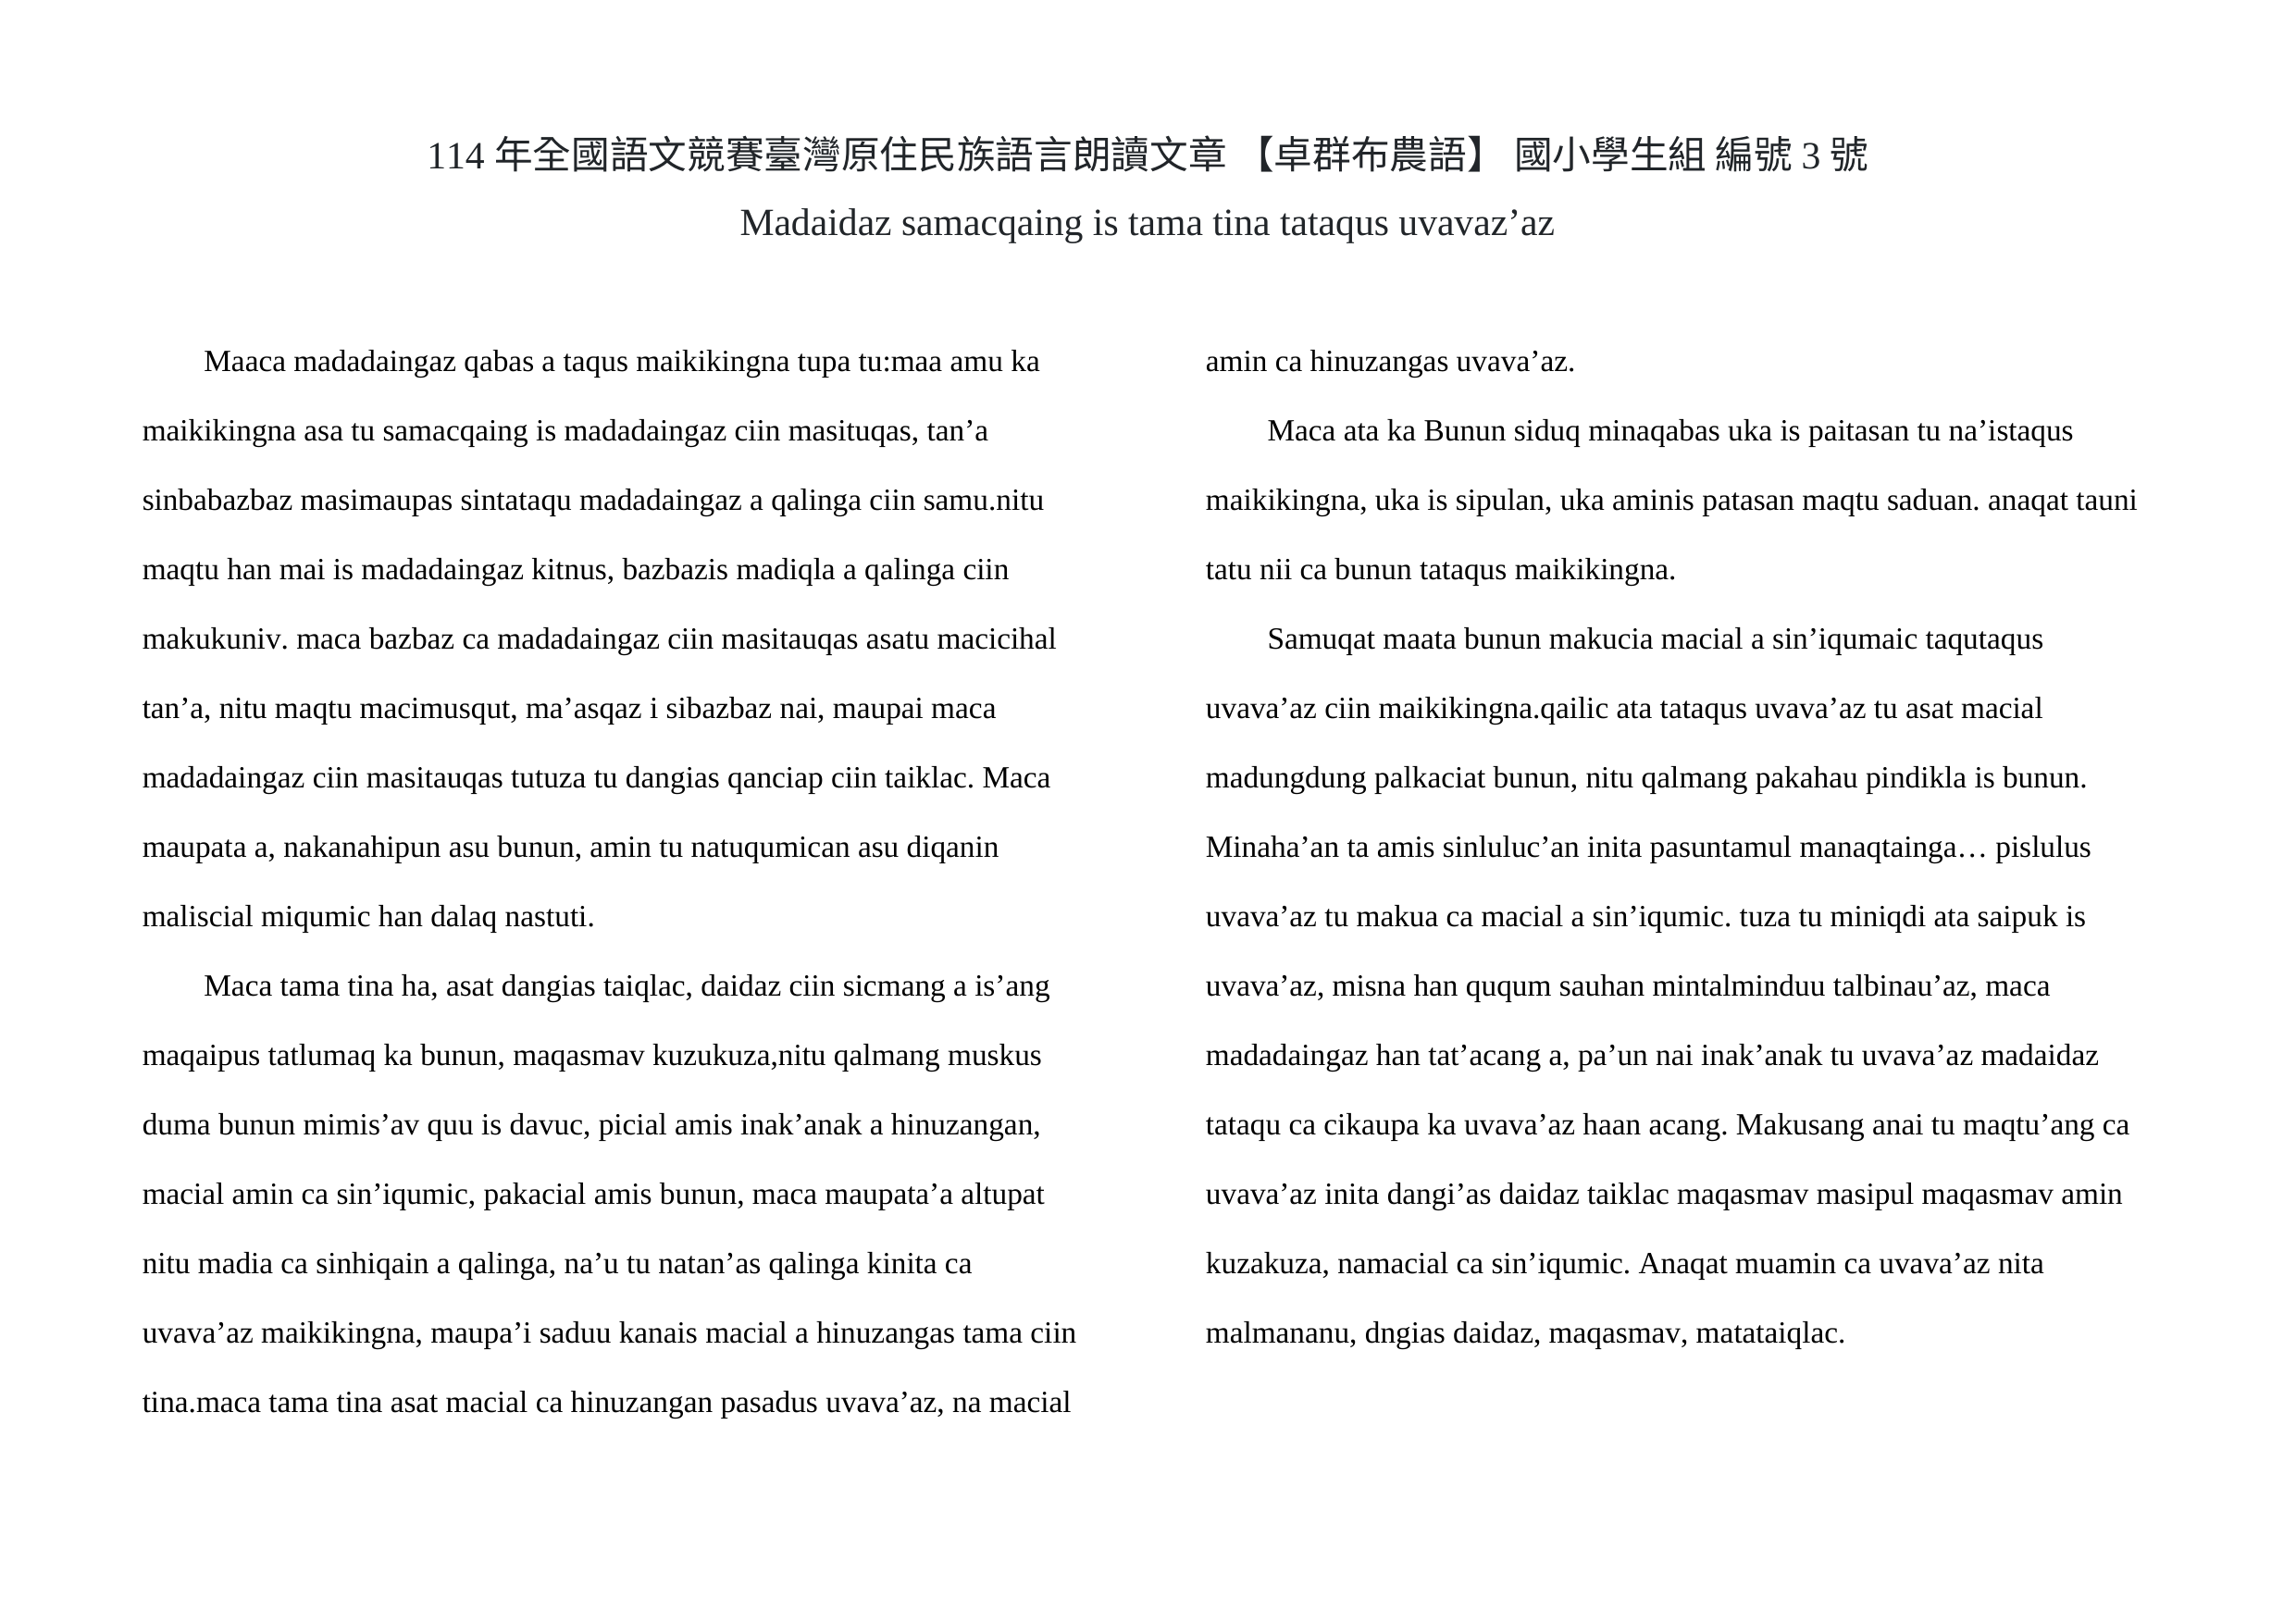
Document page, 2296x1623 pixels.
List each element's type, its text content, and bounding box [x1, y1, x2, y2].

text Maaca madadaingaz qabas a taqus maikikingna tupa tu:maa amu ka maikikingna asa tu samacqaing is madadaingaz ciin masituqas, tan’a sinbabazbaz masimaupas sintataqu madadaingaz a qalinga ciin samu.nitu maqtu han mai is madadaingaz kitnus, bazbazis madiqla a qalinga ciin makukuniv. maca bazbaz ca madadaingaz ciin masitauqas asatu macicihal tan’a, nitu maqtu macimusqut, ma’asqaz i sibazbaz nai, maupai maca madadaingaz ciin masitauqas tutuza tu dangias qanciap ciin taiklac. Maca maupata a, nakanahipun asu bunun, amin tu natuqumican asu diqanin maliscial miqumic han dalaq nastuti. [142, 326, 1090, 950]
text Madaidaz samacqaing is tama tina tataqus uvavaz’az [142, 187, 2153, 256]
text 114 年全國語文競賽臺灣原住民族語言朗讀文章 【卓群布農語】 國小學生組 編號 3 號 [142, 118, 2153, 187]
text Maca ata ka Bunun siduq minaqabas uka is paitasan tu na’istaqus maikikingna, uka is sipulan, uka aminis patasan maqtu saduan. anaqat tauni tatu nii ca bunun tataqus maikikingna. [1206, 395, 2153, 603]
text Samuqat maata bunun makucia macial a sin’iqumaic taqutaqus uvava’az ciin maikikingna.qailic ata tataqus uvava’az tu asat macial madungdung palkaciat bunun, nitu qalmang pakahau pindikla is bunun. Minaha’an ta amis sinluluc’an inita pasuntamul manaqtainga… pislulus uvava’az tu makua ca macial a sin’iqumic. tuza tu miniqdi ata saipuk is uvava’az, misna han ququm sauhan mintalminduu talbinau’az, maca madadaingaz han tat’acang a, pa’un nai inak’anak tu uvava’az madaidaz tataqu ca cikaupa ka uvava’az haan acang. Makusang anai tu maqtu’ang ca uvava’az inita dangi’as daidaz taiklac maqasmav masipul maqasmav amin kuzakuza, namacial ca sin’iqumic. Anaqat muamin ca uvava’az nita malmananu, dngias daidaz, maqasmav, matataiqlac. [1206, 603, 2153, 1367]
text Maca tama tina ha, asat dangias taiqlac, daidaz ciin sicmang a is’ang maqaipus tatlumaq ka bunun, maqasmav kuzukuza,nitu qalmang muskus duma bunun mimis’av quu is davuc, picial amis inak’anak a hinuzangan, macial amin ca sin’iqumic, pakacial amis bunun, maca maupata’a altupat nitu madia ca sinhiqain a qalinga, na’u tu natan’as qalinga kinita ca uvava’az maikikingna, maupa’i saduu kanais macial a hinuzangas tama ciin tina.maca tama tina asat macial ca hinuzangan pasadus uvava’az, na macial amin ca hinuzangas uvava’az. [1206, 326, 2153, 395]
text Maca tama tina ha, asat dangias taiqlac, daidaz ciin sicmang a is’ang maqaipus tatlumaq ka bunun, maqasmav kuzukuza,nitu qalmang muskus duma bunun mimis’av quu is davuc, picial amis inak’anak a hinuzangan, macial amin ca sin’iqumic, pakacial amis bunun, maca maupata’a altupat nitu madia ca sinhiqain a qalinga, na’u tu natan’as qalinga kinita ca uvava’az maikikingna, maupa’i saduu kanais macial a hinuzangas tama ciin tina.maca tama tina asat macial ca hinuzangan pasadus uvava’az, na macial amin ca hinuzangas uvava’az. [142, 950, 1090, 1436]
